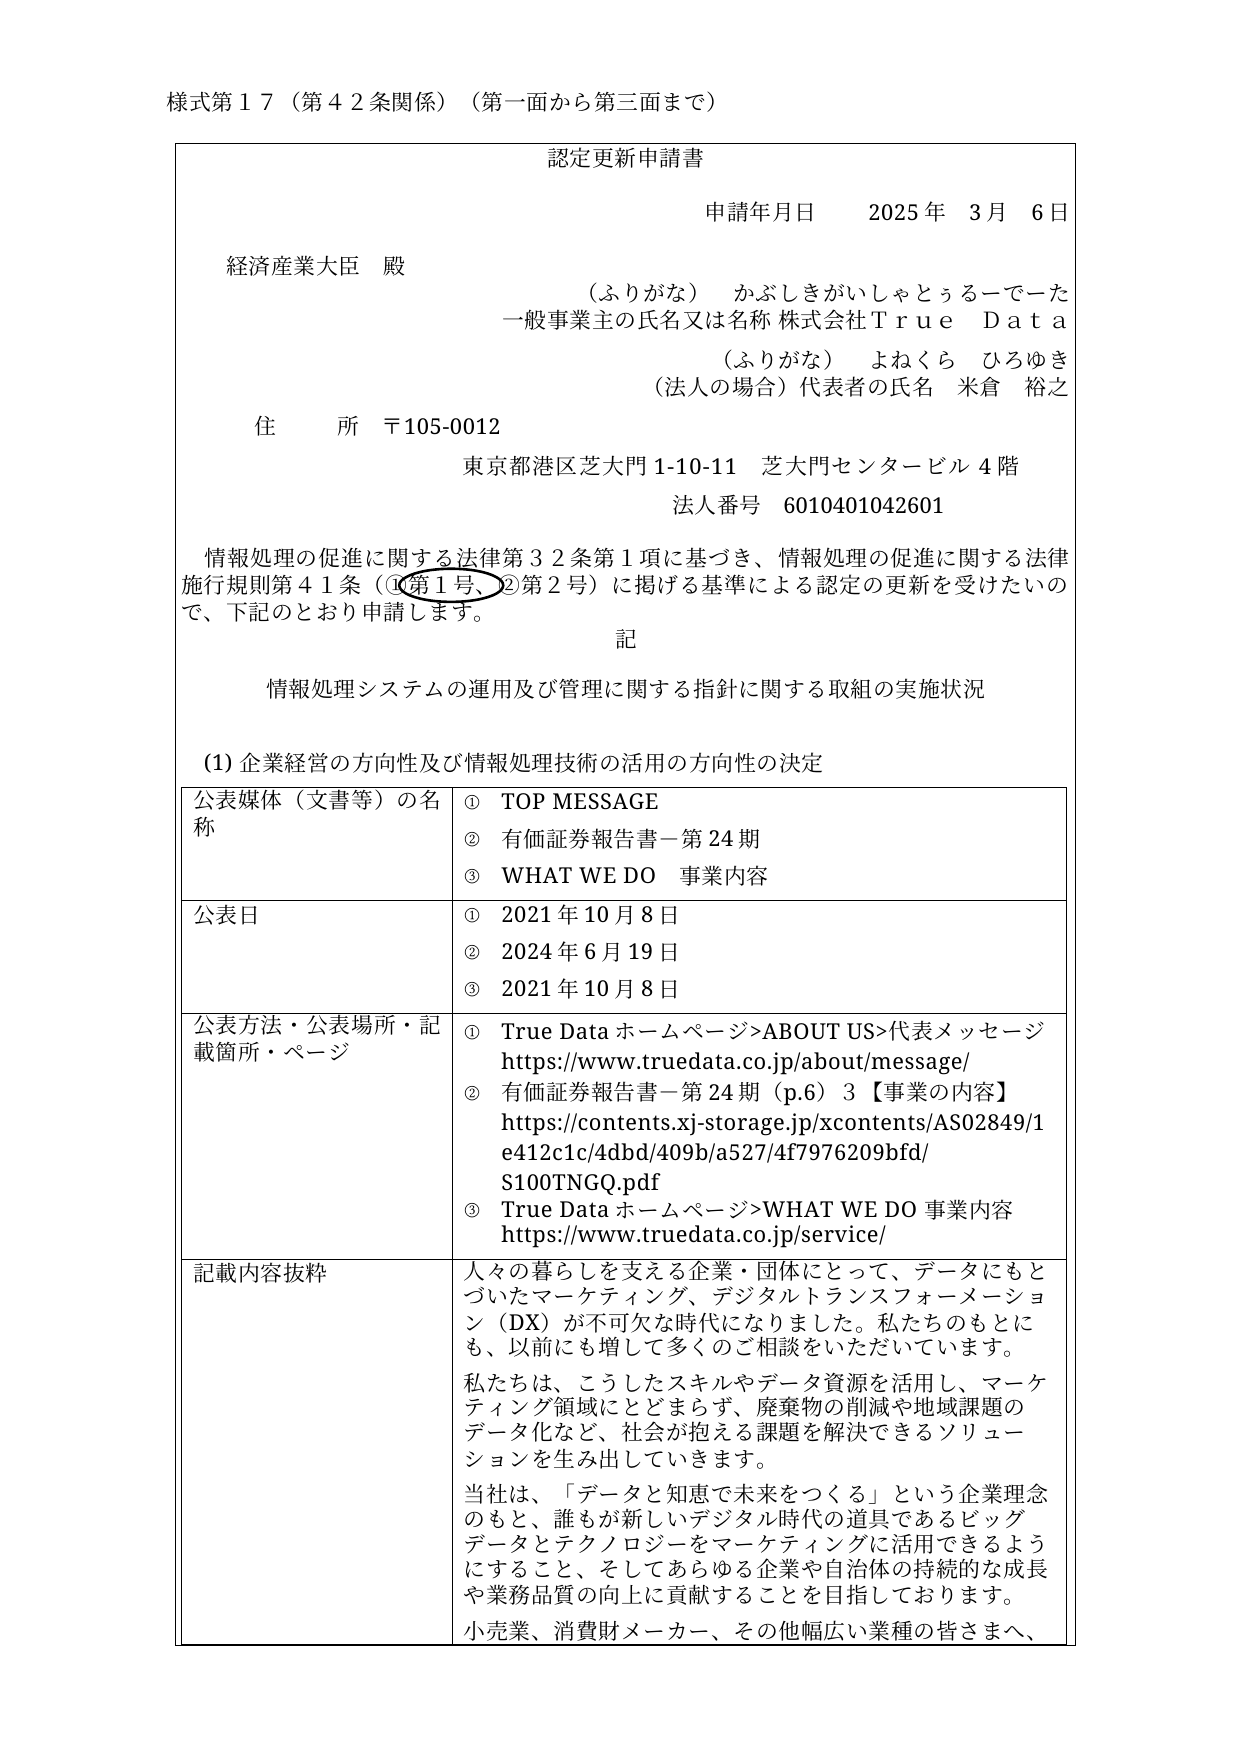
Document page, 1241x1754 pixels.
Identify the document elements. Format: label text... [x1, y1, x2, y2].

table_header 認定更新申請書 申請年月日 2025年 3月 6日 経済産業大臣 殿 （ふりがな） かぶしきがいしゃとぅるーでーた 一般事業主の氏名又は名称 株式会社Ｔｒｕｅ Ｄａｔａ （ふりがな） よねくら ひろゆき （法人の場合）代表者の氏名 米倉 裕之 住所 〒105-0012 東京都港区芝大門1-10-11 芝大門センタービル 4階 法人番号 6010401042601 情報処理の促進に関する法律第３２条第１項に基づき、情報処理の促進に関する法律施行規則第４１条（①第１号、②第２号）に掲げる基準による認定の更新を受けたいので、下記のとおり申請します。 [176, 144, 1075, 626]
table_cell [176, 626, 1075, 1645]
text 様式第１７（第４２条関係）（第一面から第三面まで） [167, 89, 1070, 116]
